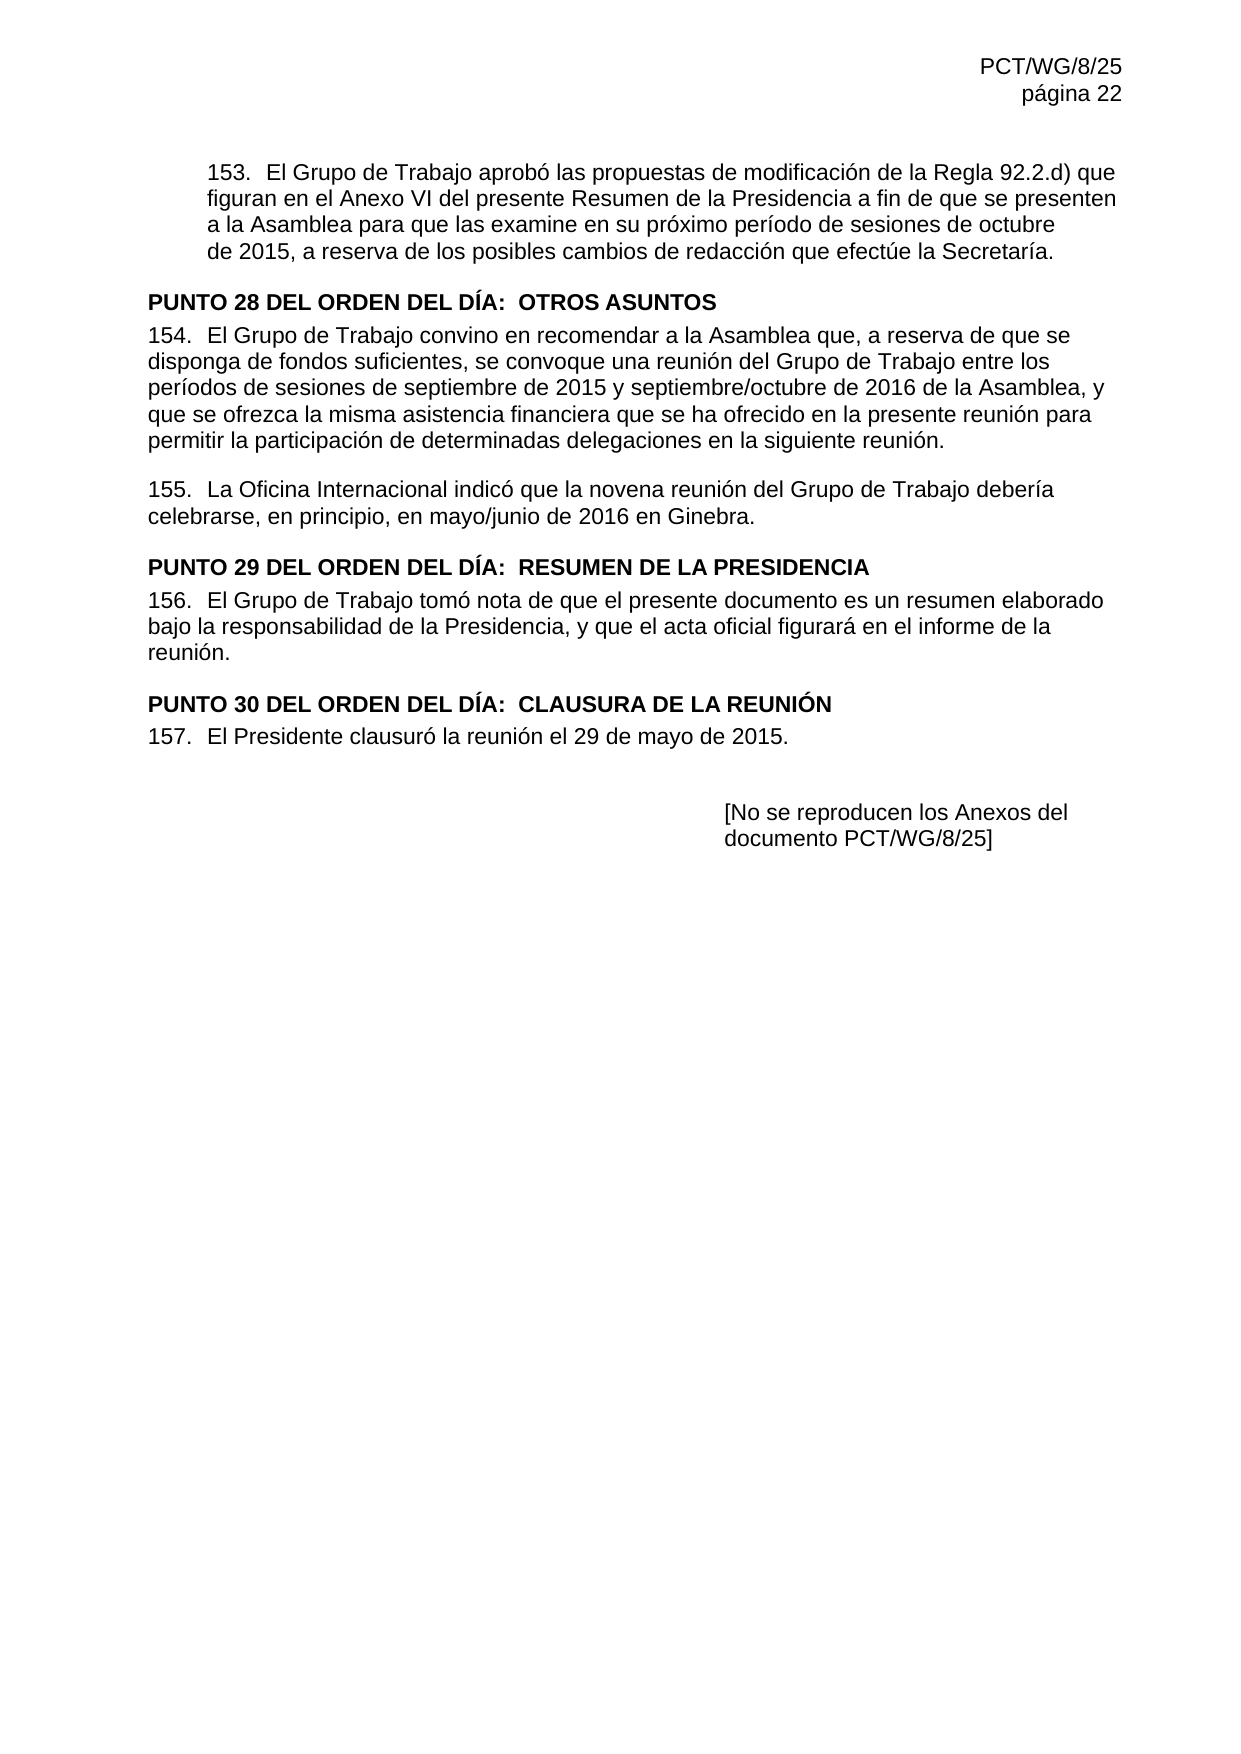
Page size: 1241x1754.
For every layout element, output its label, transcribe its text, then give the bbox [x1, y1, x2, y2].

list El Grupo de Trabajo convino en recomendar a la Asamblea que, a reserva de que se disponga de fondos suficientes, se convoque una reunión del Grupo de Trabajo entre los períodos de sesiones de septiembre de 2015 y septiembre/octubre de 2016 de la Asamblea, y que se ofrezca la misma asistencia financiera que se ha ofrecido en la presente reunión para permitir la participación de determinadas delegaciones en la siguiente reunión. [148, 322, 1122, 453]
list El Presidente clausuró la reunión el 29 de mayo de 2015. [148, 723, 1122, 749]
subtitle punto 28 del orden del día: otros asuntos [148, 289, 1122, 315]
text [No se reproducen los Anexos del documento PCT/WG/8/25] [724, 799, 1122, 852]
subtitle PUNTO 29 DEL ORDEN DEL DÍA: RESUMEN DE LA PRESIDENCIA [148, 554, 1122, 580]
list La Oficina Internacional indicó que la novena reunión del Grupo de Trabajo debería celebrarse, en principio, en mayo/junio de 2016 en Ginebra. [148, 476, 1122, 529]
subtitle PUNTO 30 DEL ORDEN DEL DÍA: CLAUSURA DE LA REUNIÓN [148, 691, 1122, 717]
list El Grupo de Trabajo tomó nota de que el presente documento es un resumen elaborado bajo la responsabilidad de la Presidencia, y que el acta oficial figurará en el informe de la reunión. [148, 587, 1122, 666]
list El Grupo de Trabajo aprobó las propuestas de modificación de la Regla 92.2.d) que figuran en el Anexo VI del presente Resumen de la Presidencia a fin de que se presenten a la Asamblea para que las examine en su próximo período de sesiones de octubre de 2015, a reserva de los posibles cambios de redacción que efectúe la Secretaría. [207, 158, 1122, 264]
